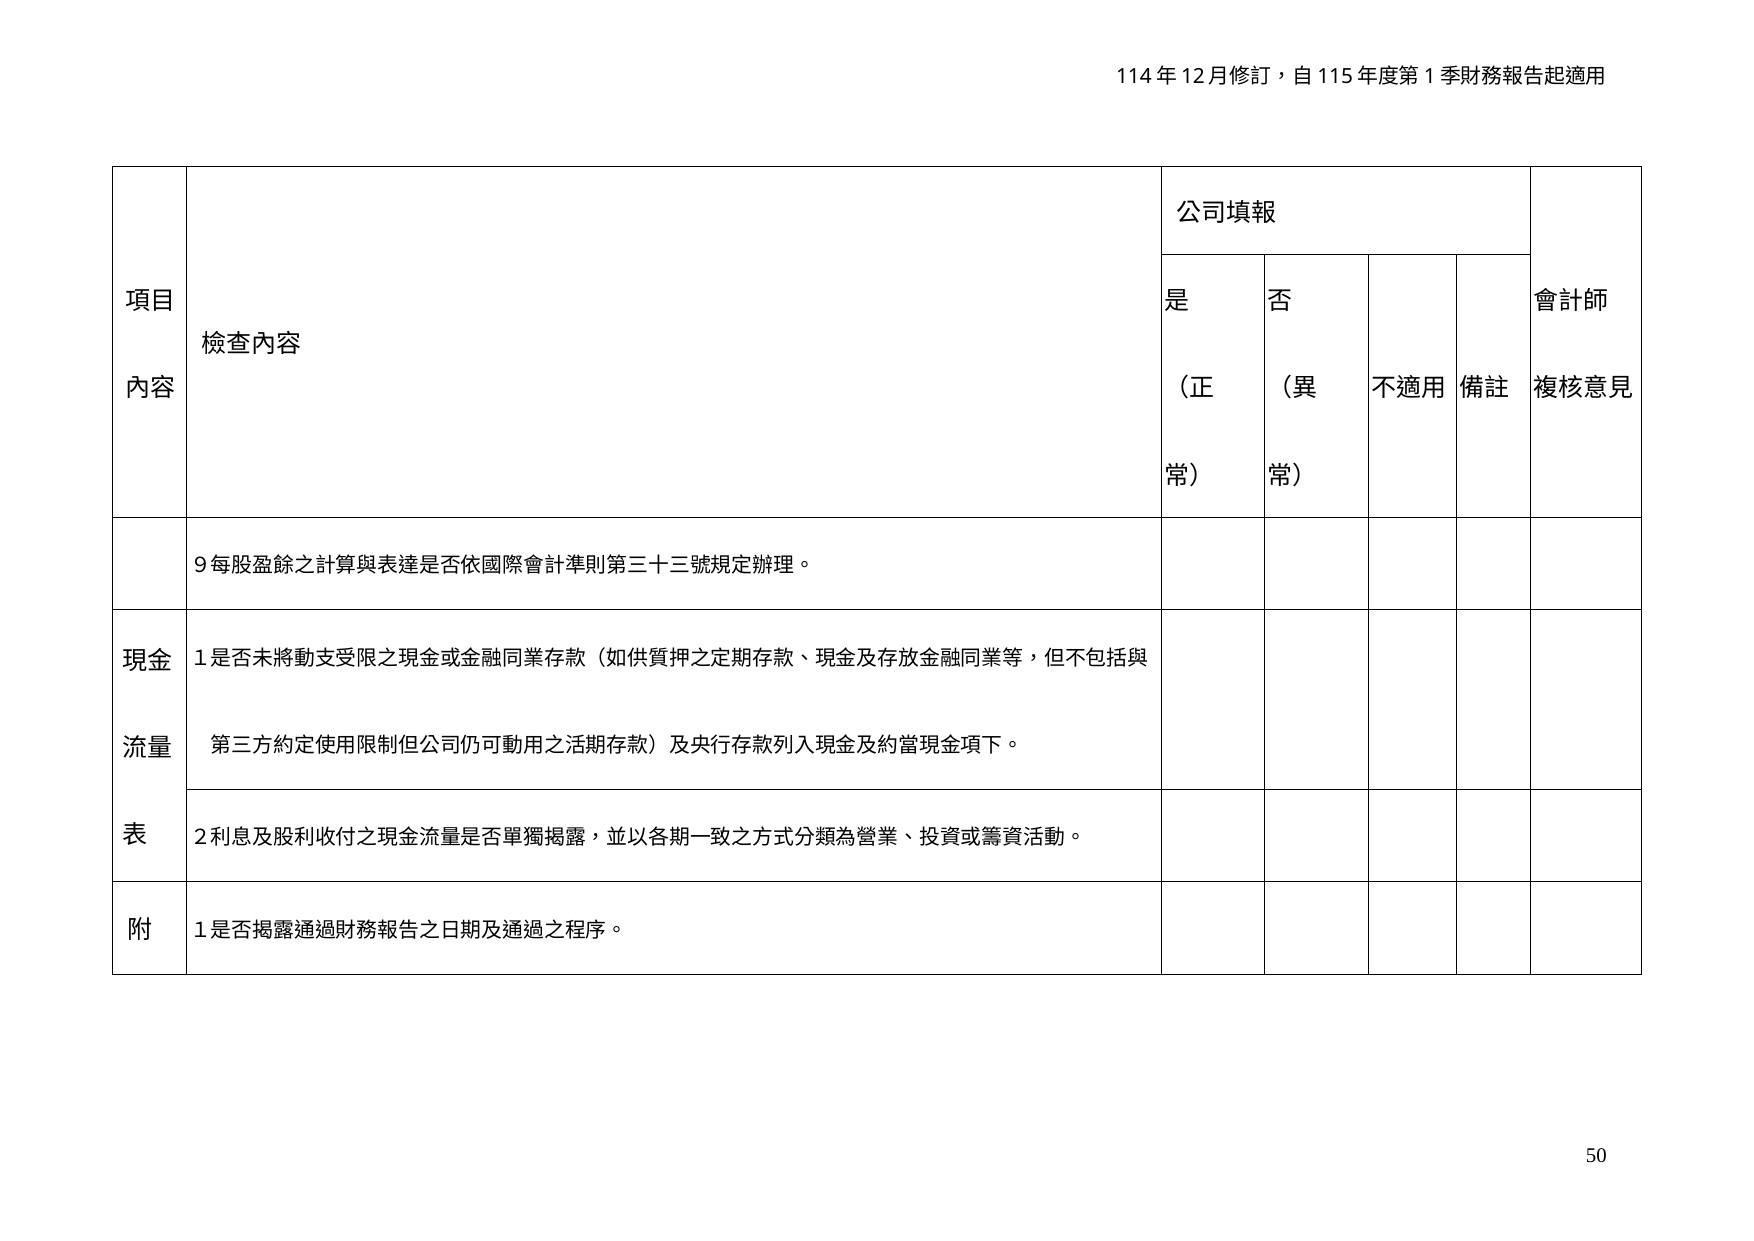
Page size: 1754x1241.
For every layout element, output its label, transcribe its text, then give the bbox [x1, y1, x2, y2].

table_header 會計師 複核意見 [1531, 167, 1641, 517]
table_cell 備註 [1457, 255, 1530, 517]
table_cell [1265, 790, 1368, 881]
table_cell [1457, 518, 1530, 609]
table_cell 是 （正常） [1162, 255, 1264, 517]
table_cell [1457, 882, 1530, 974]
table_cell [1531, 610, 1641, 789]
table_cell 不適用 [1369, 255, 1456, 517]
table_cell [1457, 610, 1530, 789]
table_cell [1531, 882, 1641, 974]
table_cell [1531, 790, 1641, 881]
table_cell [1369, 518, 1456, 609]
table_cell [1162, 882, 1264, 974]
table_cell [1162, 610, 1264, 789]
table_header 公司填報 [1162, 167, 1530, 254]
table_header 項目內容 [113, 167, 186, 517]
table_cell ２利息及股利收付之現金流量是否單獨揭露，並以各期一致之方式分類為營業、投資或籌資活動。 [187, 790, 1161, 881]
table_cell [1369, 790, 1456, 881]
table_cell 現金 流量表 [113, 610, 186, 881]
table_cell [1162, 518, 1264, 609]
table_cell [1265, 882, 1368, 974]
table_cell 附註及附表 [113, 882, 186, 974]
table_header 檢查內容 [187, 167, 1161, 517]
table_cell 否 （異常） [1265, 255, 1368, 517]
table_cell １是否未將動支受限之現金或金融同業存款（如供質押之定期存款、現金及存放金融同業等，但不包括與第三方約定使用限制但公司仍可動用之活期存款）及央行存款列入現金及約當現金項下。 [187, 610, 1161, 789]
table_cell [1265, 518, 1368, 609]
table_cell [1531, 518, 1641, 609]
table_cell [1162, 790, 1264, 881]
table_cell [1265, 610, 1368, 789]
table_cell ９每股盈餘之計算與表達是否依國際會計準則第三十三號規定辦理。 [187, 518, 1161, 609]
table_cell [1457, 790, 1530, 881]
table_cell [1369, 882, 1456, 974]
table_cell [1369, 610, 1456, 789]
table_cell １是否揭露通過財務報告之日期及通過之程序。 [187, 882, 1161, 974]
